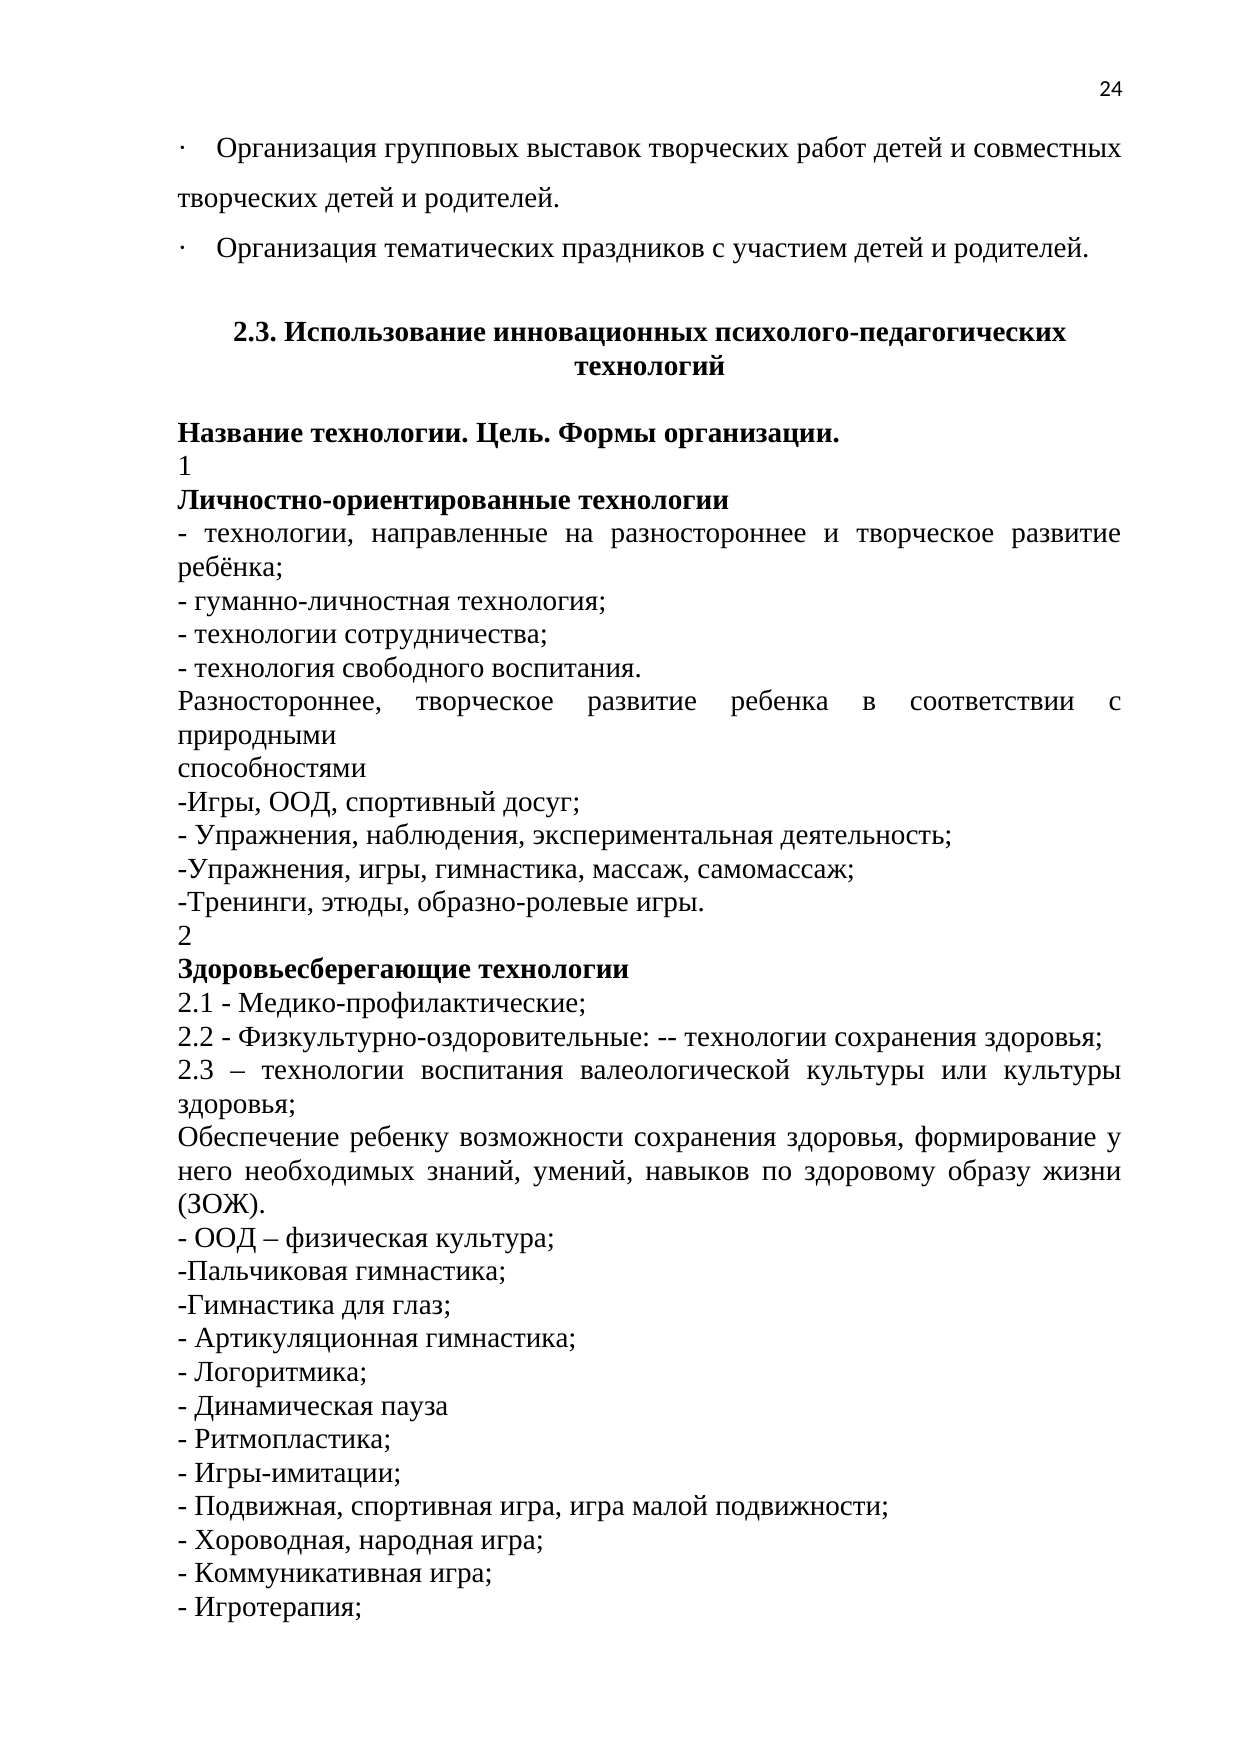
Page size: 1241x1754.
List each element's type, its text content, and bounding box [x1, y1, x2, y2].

text -Тренинги, этюды, образно-ролевые игры. [177, 884, 1122, 918]
text Личностно-ориентированные технологии [177, 482, 1122, 516]
text 2.3 – технологии воспитания валеологической культуры или культуры здоровья; [177, 1052, 1122, 1119]
text 1 [177, 448, 1122, 482]
text - Подвижная, спортивная игра, игра малой подвижности; [177, 1488, 1122, 1522]
text - технология свободного воспитания. [177, 650, 1122, 683]
text - ООД – физическая культура; [177, 1220, 1122, 1253]
text -Игры, ООД, спортивный досуг; [177, 784, 1122, 817]
text - Артикуляционная гимнастика; [177, 1321, 1122, 1354]
text -Упражнения, игры, гимнастика, массаж, самомассаж; [177, 851, 1122, 884]
text 2.3. Использование инновационных психолого-педагогических технологий [177, 314, 1122, 381]
text - Хороводная, народная игра; [177, 1522, 1122, 1555]
text 2.2 - Физкультурно-оздоровительные: -- технологии сохранения здоровья; [177, 1019, 1122, 1052]
text - Коммуникативная игра; [177, 1555, 1122, 1589]
text · Организация тематических праздников с участием детей и родителей. [177, 230, 1122, 264]
text - Логоритмика; [177, 1354, 1122, 1388]
text - технологии сотрудничества; [177, 616, 1122, 650]
text 2 [177, 918, 1122, 952]
text -Гимнастика для глаз; [177, 1287, 1122, 1321]
text - Ритмопластика; [177, 1421, 1122, 1455]
text - Игры-имитации; [177, 1455, 1122, 1488]
text - Динамическая пауза [177, 1388, 1122, 1421]
text 2.1 - Медико-профилактические; [177, 985, 1122, 1019]
text -Пальчиковая гимнастика; [177, 1253, 1122, 1287]
text способностями [177, 750, 1122, 784]
text Разностороннее, творческое развитие ребенка в соответствии с природными [177, 683, 1122, 750]
text Название технологии. Цель. Формы организации. [177, 415, 1122, 448]
text - гуманно-личностная технология; [177, 583, 1122, 616]
text Здоровьесберегающие технологии [177, 952, 1122, 985]
text · Организация групповых выставок творческих работ детей и совместных творческих детей и родителей. [177, 130, 1122, 214]
text - Упражнения, наблюдения, экспериментальная деятельность; [177, 817, 1122, 851]
text - Игротерапия; [177, 1589, 1122, 1622]
text Обеспечение ребенку возможности сохранения здоровья, формирование у него необходимых знаний, умений, навыков по здоровому образу жизни (ЗОЖ). [177, 1119, 1122, 1220]
text - технологии, направленные на разностороннее и творческое развитие ребёнка; [177, 516, 1122, 583]
